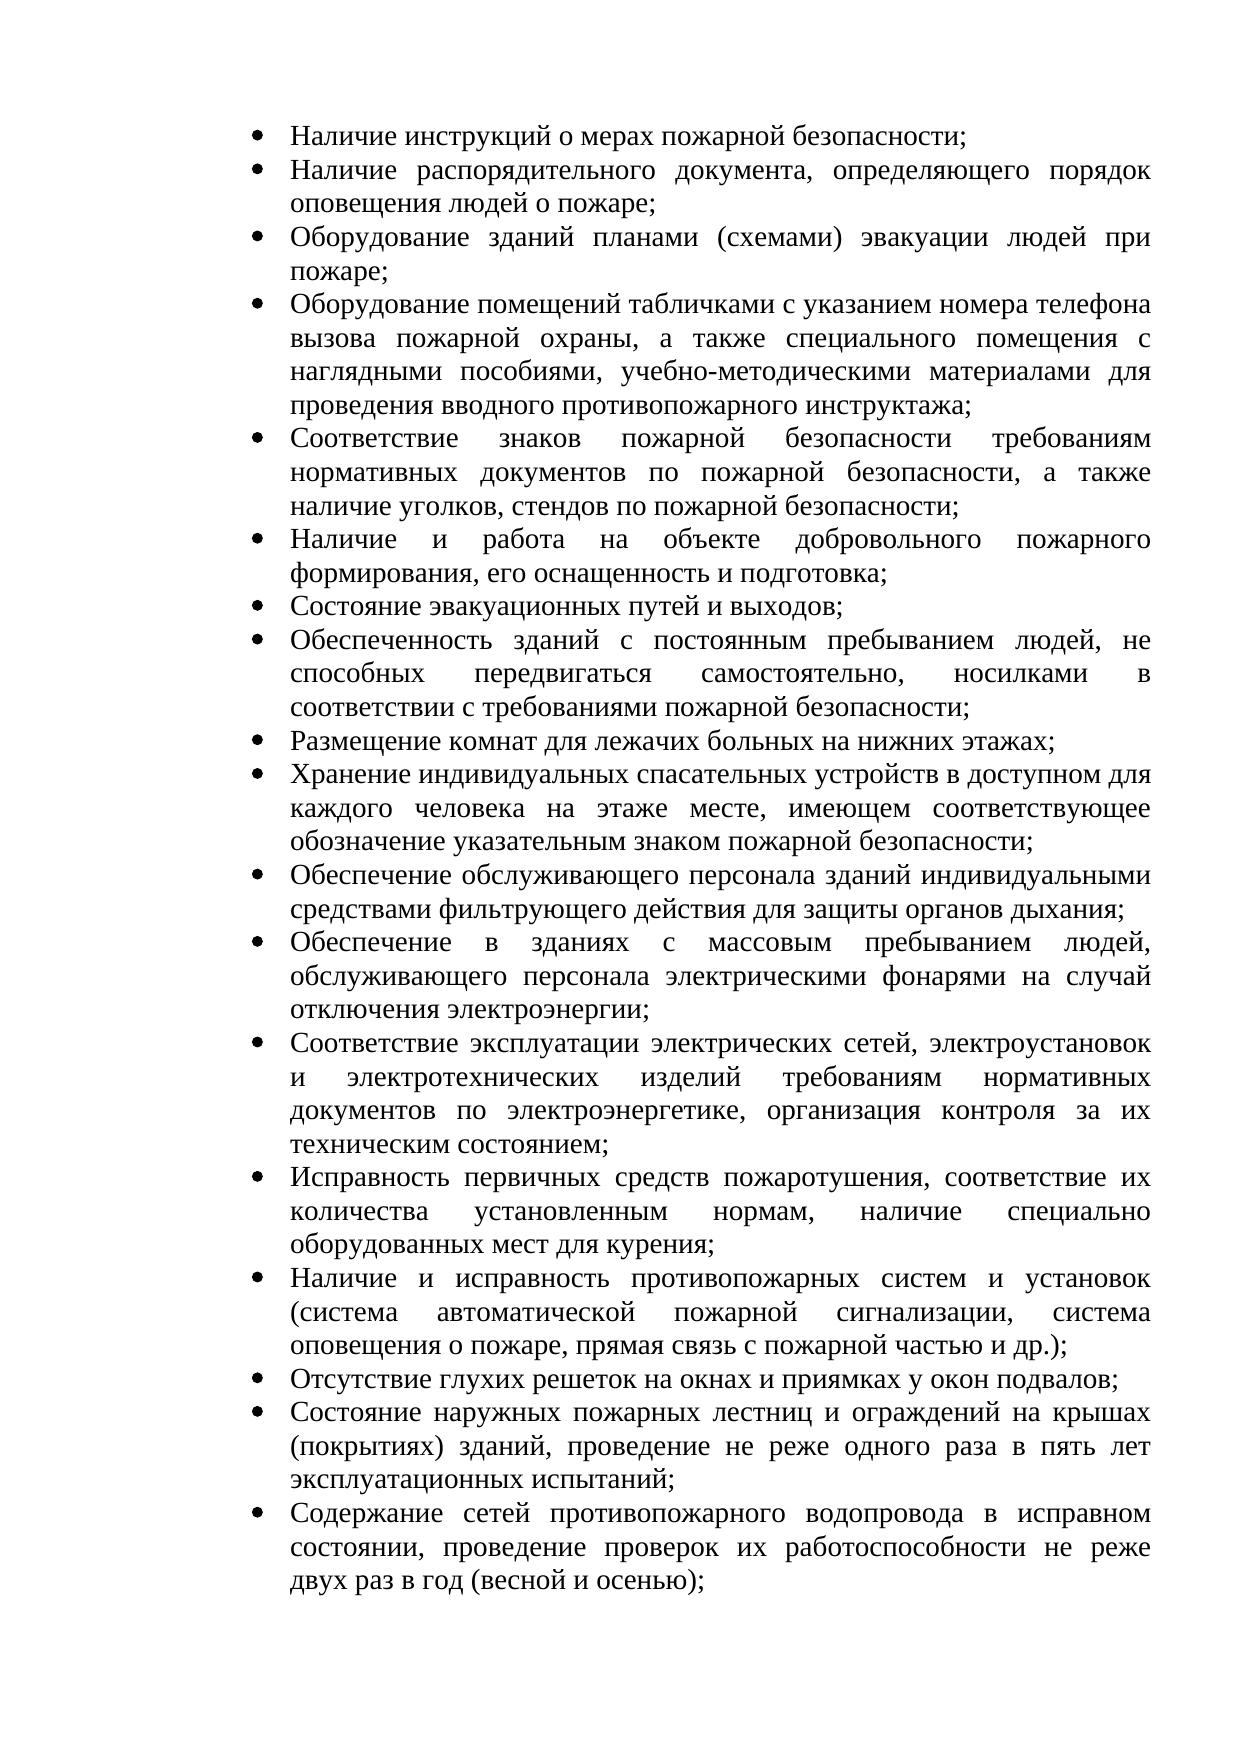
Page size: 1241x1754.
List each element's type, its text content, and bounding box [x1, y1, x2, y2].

list Оборудование зданий планами (схемами) эвакуации людей при пожаре; [252, 219, 1152, 286]
list Размещение комнат для лежачих больных на нижних этажах; [252, 723, 1152, 756]
list Отсутствие глухих решеток на окнах и приямках у окон подвалов; [252, 1361, 1152, 1394]
list Наличие распорядительного документа, определяющего порядок оповещения людей о пожаре; [252, 152, 1152, 219]
list Исправность первичных средств пожаротушения, соответствие их количества установленным нормам, наличие специально оборудованных мест для курения; [252, 1159, 1152, 1260]
list Обеспечение обслуживающего персонала зданий индивидуальными средствами фильтрующего действия для защиты органов дыхания; [252, 857, 1152, 924]
list Наличие инструкций о мерах пожарной безопасности; [252, 118, 1152, 152]
list Оборудование помещений табличками с указанием номера телефона вызова пожарной охраны, а также специального помещения с наглядными пособиями, учебно-методическими материалами для проведения вводного противопожарного инструктажа; [252, 286, 1152, 420]
list Соответствие знаков пожарной безопасности требованиям нормативных документов по пожарной безопасности, а также наличие уголков, стендов по пожарной безопасности; [252, 420, 1152, 521]
list Хранение индивидуальных спасательных устройств в доступном для каждого человека на этаже месте, имеющем соответствующее обозначение указательным знаком пожарной безопасности; [252, 756, 1152, 857]
list Наличие и работа на объекте добровольного пожарного формирования, его оснащенность и подготовка; [252, 521, 1152, 588]
list Состояние наружных пожарных лестниц и ограждений на крышах (покрытиях) зданий, проведение не реже одного раза в пять лет эксплуатационных испытаний; [252, 1394, 1152, 1495]
list Содержание сетей противопожарного водопровода в исправном состоянии, проведение проверок их работоспособности не реже двух раз в год (весной и осенью); [252, 1495, 1152, 1596]
list Обеспечение в зданиях с массовым пребыванием людей, обслуживающего персонала электрическими фонарями на случай отключения электроэнергии; [252, 924, 1152, 1025]
list Обеспеченность зданий с постоянным пребыванием людей, не способных передвигаться самостоятельно, носилками в соответствии с требованиями пожарной безопасности; [252, 622, 1152, 723]
list Наличие и исправность противопожарных систем и установок (система автоматической пожарной сигнализации, система оповещения о пожаре, прямая связь с пожарной частью и др.); [252, 1260, 1152, 1361]
list Состояние эвакуационных путей и выходов; [252, 588, 1152, 622]
list Соответствие эксплуатации электрических сетей, электроустановок и электротехнических изделий требованиям нормативных документов по электроэнергетике, организация контроля за их техническим состоянием; [252, 1025, 1152, 1159]
